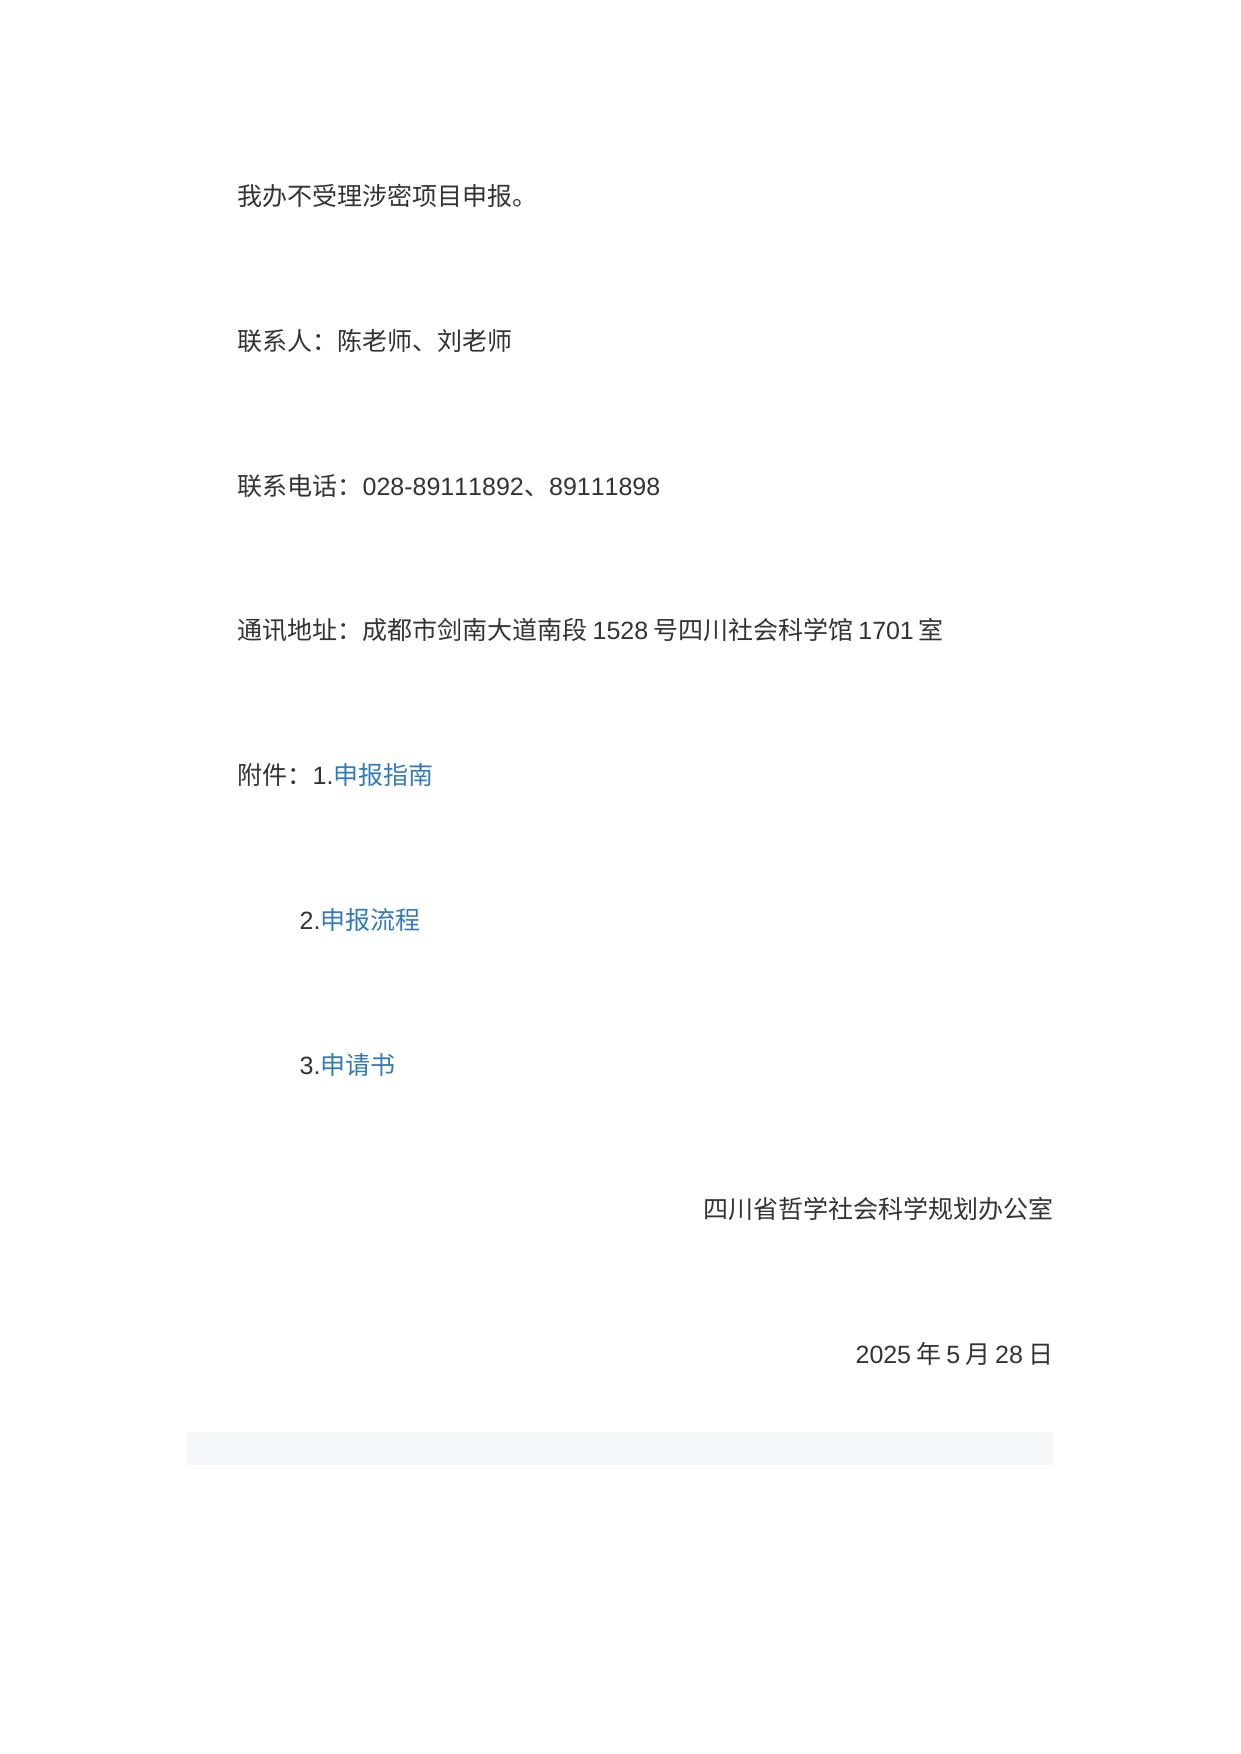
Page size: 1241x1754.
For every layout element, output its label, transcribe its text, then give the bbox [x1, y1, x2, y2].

text 四川省哲学社会科学规划办公室 [187, 1176, 1053, 1241]
text 附件：1.申报指南 [187, 741, 1053, 806]
text 我办不受理涉密项目申报。 [187, 162, 1053, 227]
text 通讯地址：成都市剑南大道南段1528号四川社会科学馆1701室 [187, 596, 1053, 661]
text 联系人：陈老师、刘老师 [187, 307, 1053, 372]
text 2025年5月28日 [187, 1320, 1053, 1385]
text 2.申报流程 [187, 886, 1053, 951]
text 联系电话：028-89111892、89111898 [187, 452, 1053, 517]
text 3.申请书 [187, 1031, 1053, 1096]
